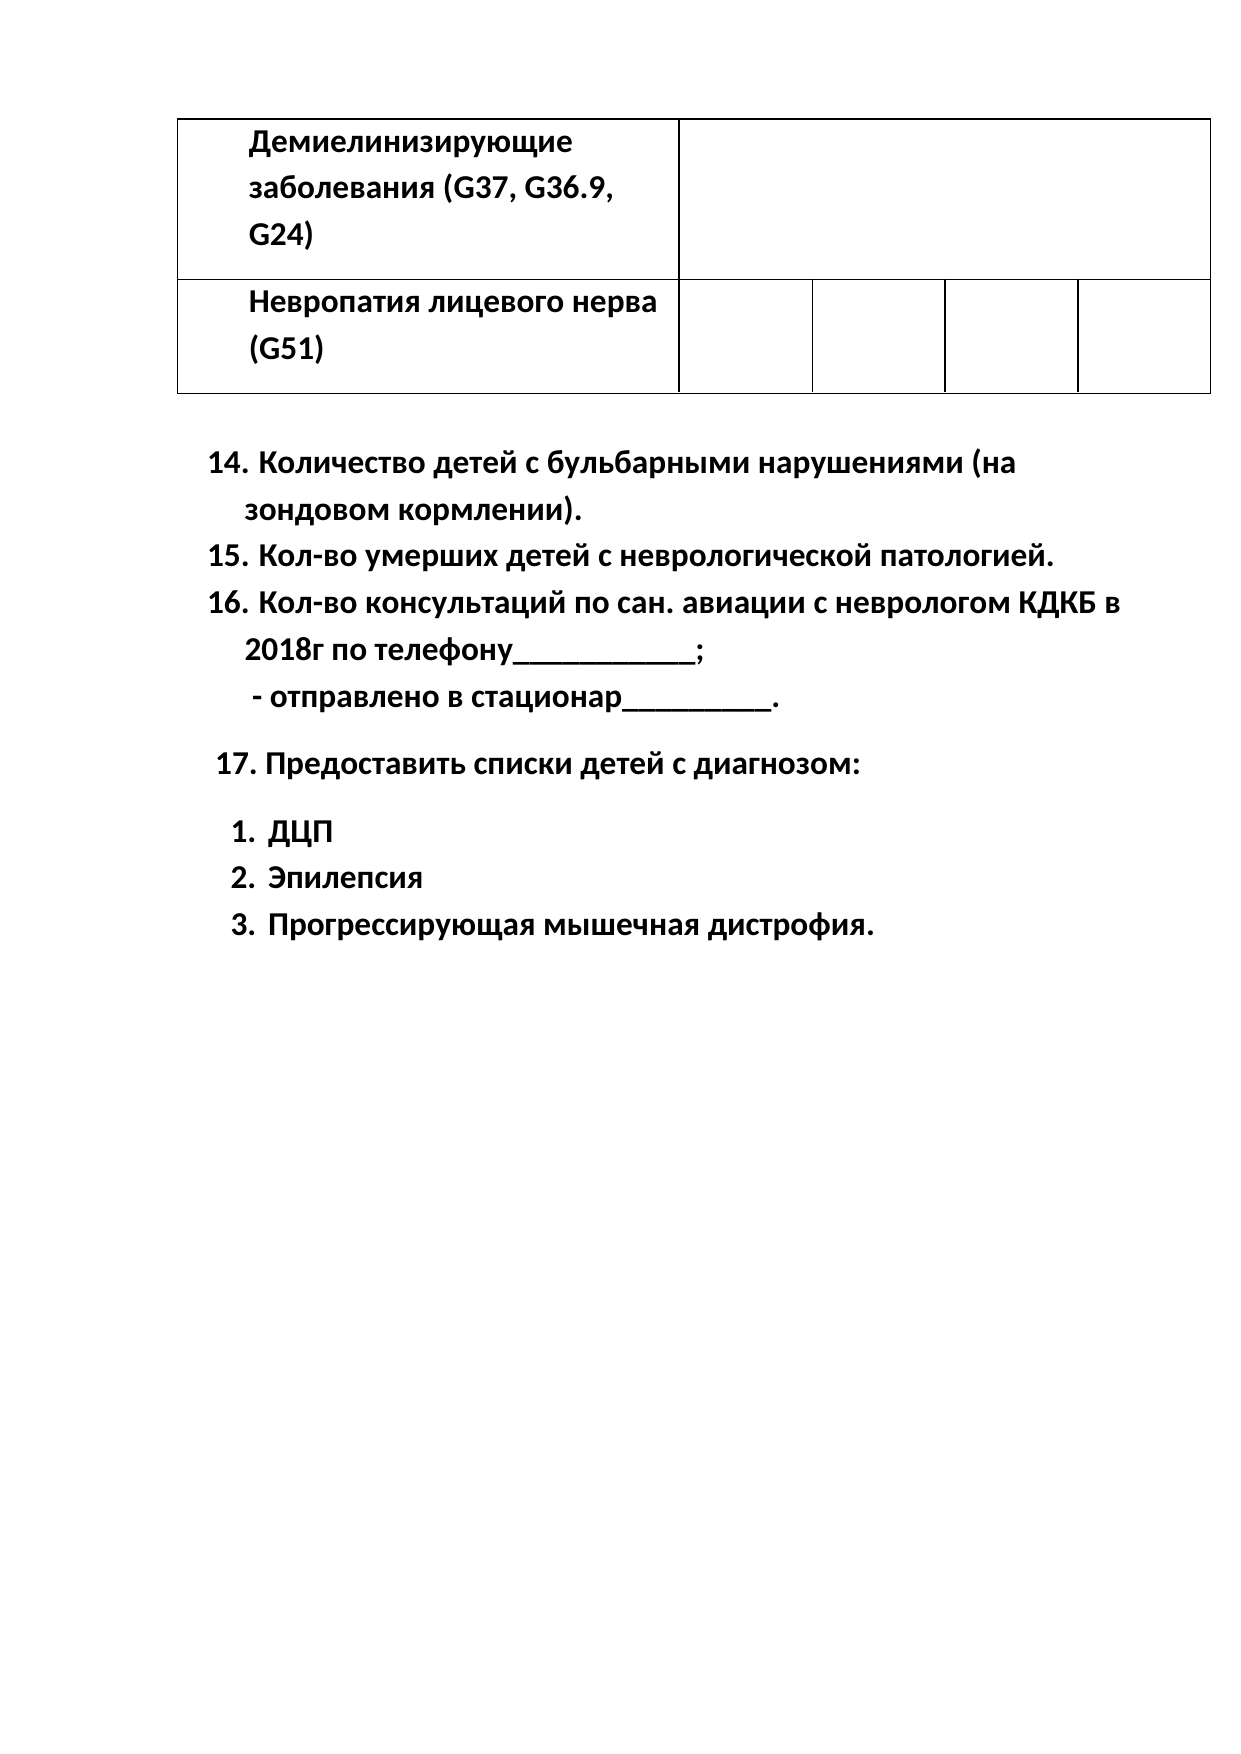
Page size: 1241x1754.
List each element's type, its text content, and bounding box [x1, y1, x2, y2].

table_cell [1079, 280, 1210, 392]
list Прогрессирующая мышечная дистрофия. [230, 903, 1152, 944]
table_cell [813, 280, 944, 392]
text 17. Предоставить списки детей с диагнозом: [177, 742, 1152, 783]
table_cell Невропатия лицевого нерва (G51) [178, 280, 678, 392]
list ДЦП [230, 810, 1152, 851]
table_cell [680, 280, 812, 392]
table_cell [680, 120, 1210, 279]
list Кол-во консультаций по сан. авиации с неврологом КДКБ в 2018г по телефону___________; [207, 581, 1152, 668]
list Эпилепсия [230, 857, 1152, 897]
table_cell Демиелинизирующие заболевания (G37, G36.9, G24) [178, 120, 678, 279]
list Количество детей с бульбарными нарушениями (на зондовом кормлении). [207, 441, 1152, 528]
table_cell [946, 280, 1077, 392]
list Кол-во умерших детей с неврологической патологией. [207, 534, 1152, 575]
list - отправлено в стационар_________. [244, 674, 1152, 715]
